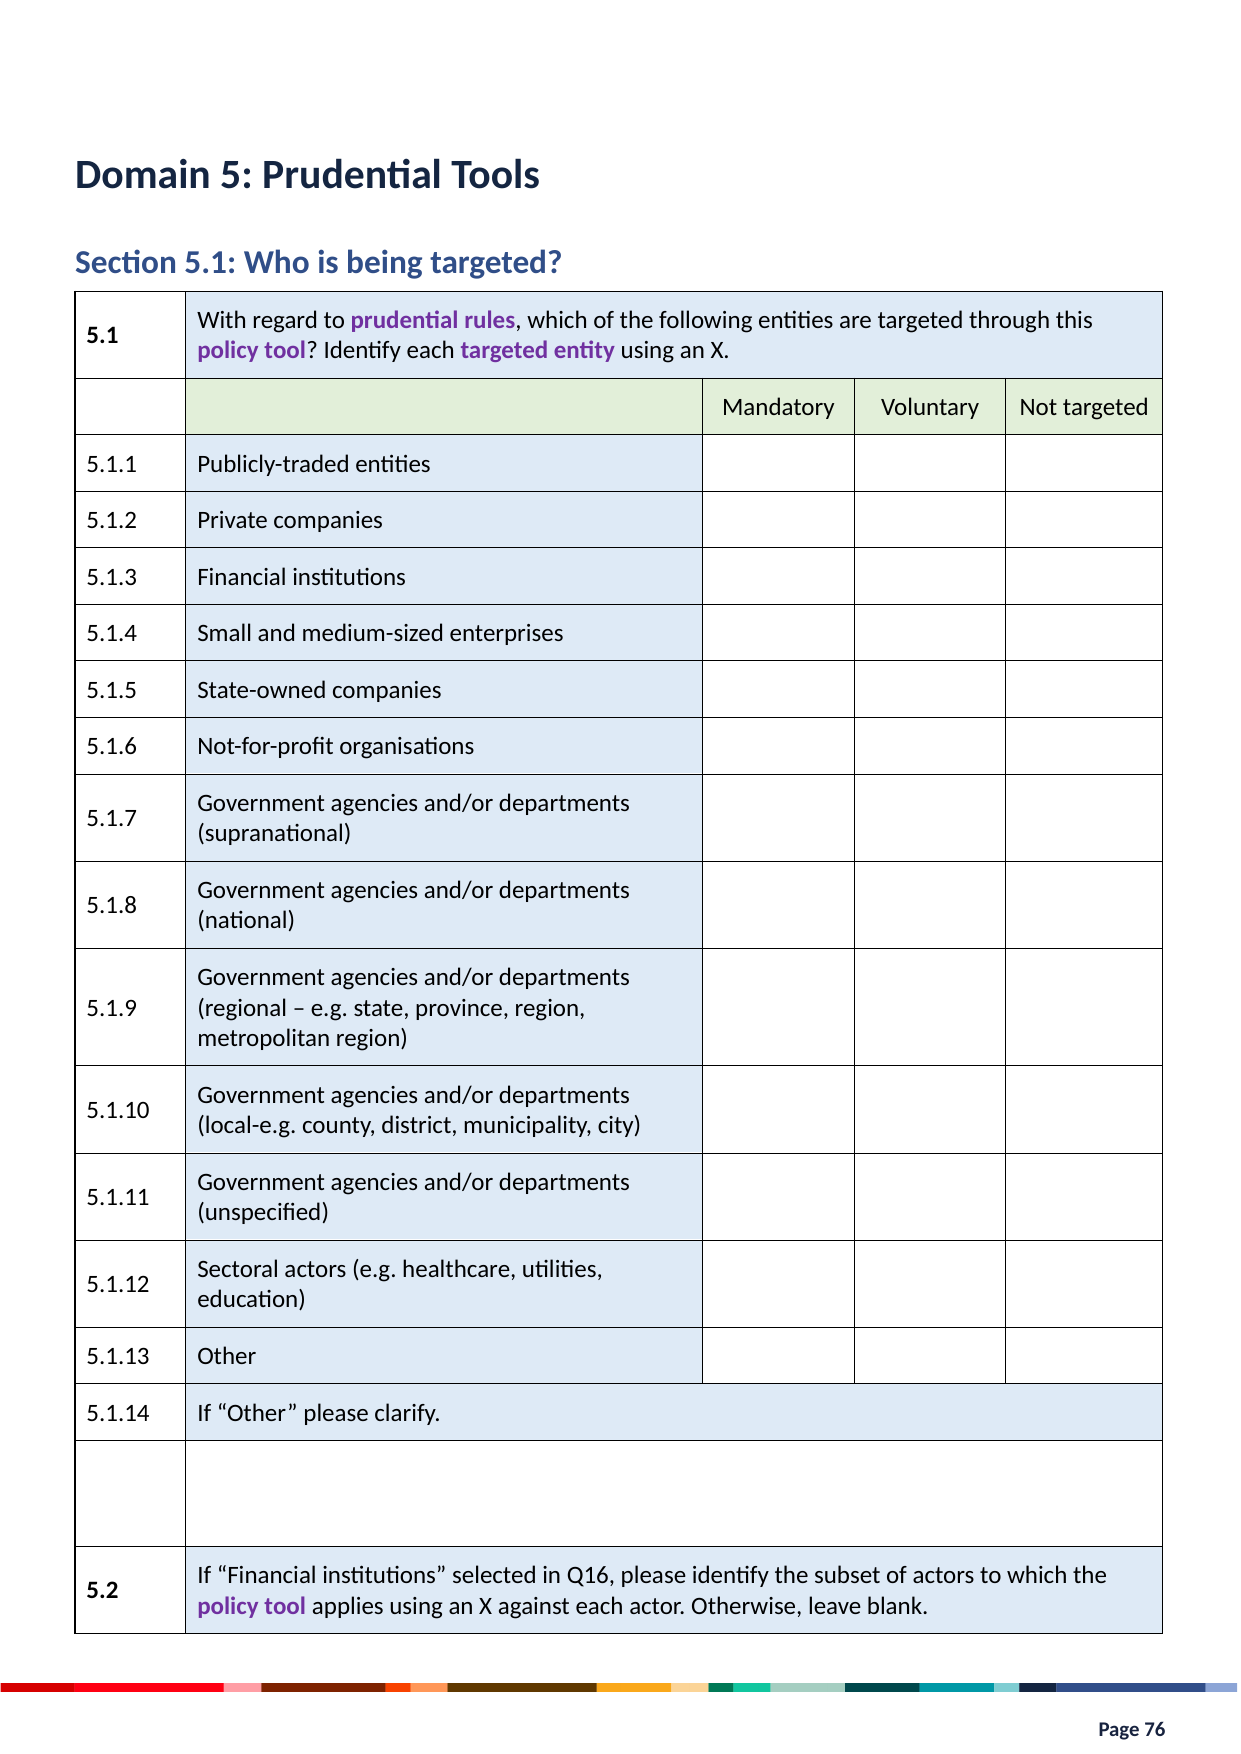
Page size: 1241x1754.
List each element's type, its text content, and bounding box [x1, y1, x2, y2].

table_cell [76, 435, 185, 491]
picture [0, 1683, 1236, 1692]
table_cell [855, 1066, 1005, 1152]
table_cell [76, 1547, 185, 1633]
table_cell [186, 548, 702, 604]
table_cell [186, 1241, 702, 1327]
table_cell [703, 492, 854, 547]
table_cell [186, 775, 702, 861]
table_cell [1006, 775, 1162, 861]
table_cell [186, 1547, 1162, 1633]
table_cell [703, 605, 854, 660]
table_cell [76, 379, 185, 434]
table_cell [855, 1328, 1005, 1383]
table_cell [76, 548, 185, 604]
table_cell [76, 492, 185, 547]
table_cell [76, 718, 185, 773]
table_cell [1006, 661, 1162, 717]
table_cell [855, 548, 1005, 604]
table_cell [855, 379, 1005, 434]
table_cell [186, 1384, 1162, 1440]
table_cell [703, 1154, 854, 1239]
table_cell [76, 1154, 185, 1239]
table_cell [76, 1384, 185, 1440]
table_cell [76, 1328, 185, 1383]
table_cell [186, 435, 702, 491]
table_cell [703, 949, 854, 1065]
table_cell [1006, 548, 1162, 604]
subtitle Domain 5: Prudential Tools [75, 148, 1165, 199]
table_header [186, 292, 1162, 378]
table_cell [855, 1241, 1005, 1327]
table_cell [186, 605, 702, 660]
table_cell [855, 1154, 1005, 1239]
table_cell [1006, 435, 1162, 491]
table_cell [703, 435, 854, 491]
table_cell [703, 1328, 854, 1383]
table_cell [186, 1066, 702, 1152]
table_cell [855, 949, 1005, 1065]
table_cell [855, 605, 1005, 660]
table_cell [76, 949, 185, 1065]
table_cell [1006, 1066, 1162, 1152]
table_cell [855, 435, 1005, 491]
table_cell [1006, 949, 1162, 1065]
subtitle Section 5.1: Who is being targeted? [75, 241, 1165, 282]
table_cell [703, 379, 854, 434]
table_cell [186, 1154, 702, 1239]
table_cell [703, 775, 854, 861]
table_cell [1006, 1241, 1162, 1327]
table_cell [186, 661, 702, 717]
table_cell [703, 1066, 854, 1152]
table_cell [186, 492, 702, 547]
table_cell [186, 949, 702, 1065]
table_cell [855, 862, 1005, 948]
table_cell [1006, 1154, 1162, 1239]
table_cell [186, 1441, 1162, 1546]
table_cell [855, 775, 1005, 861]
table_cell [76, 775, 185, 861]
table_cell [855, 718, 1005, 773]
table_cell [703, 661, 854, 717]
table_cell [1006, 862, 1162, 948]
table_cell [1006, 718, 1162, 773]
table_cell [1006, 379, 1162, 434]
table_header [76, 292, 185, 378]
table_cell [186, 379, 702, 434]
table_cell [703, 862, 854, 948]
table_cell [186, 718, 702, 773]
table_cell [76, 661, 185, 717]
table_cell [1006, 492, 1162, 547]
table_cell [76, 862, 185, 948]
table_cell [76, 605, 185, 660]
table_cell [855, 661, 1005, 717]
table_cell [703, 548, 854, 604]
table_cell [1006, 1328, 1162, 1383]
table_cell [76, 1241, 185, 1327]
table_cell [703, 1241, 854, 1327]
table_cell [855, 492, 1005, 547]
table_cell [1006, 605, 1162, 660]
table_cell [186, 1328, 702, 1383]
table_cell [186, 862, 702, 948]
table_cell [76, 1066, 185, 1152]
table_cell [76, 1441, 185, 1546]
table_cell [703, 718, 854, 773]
